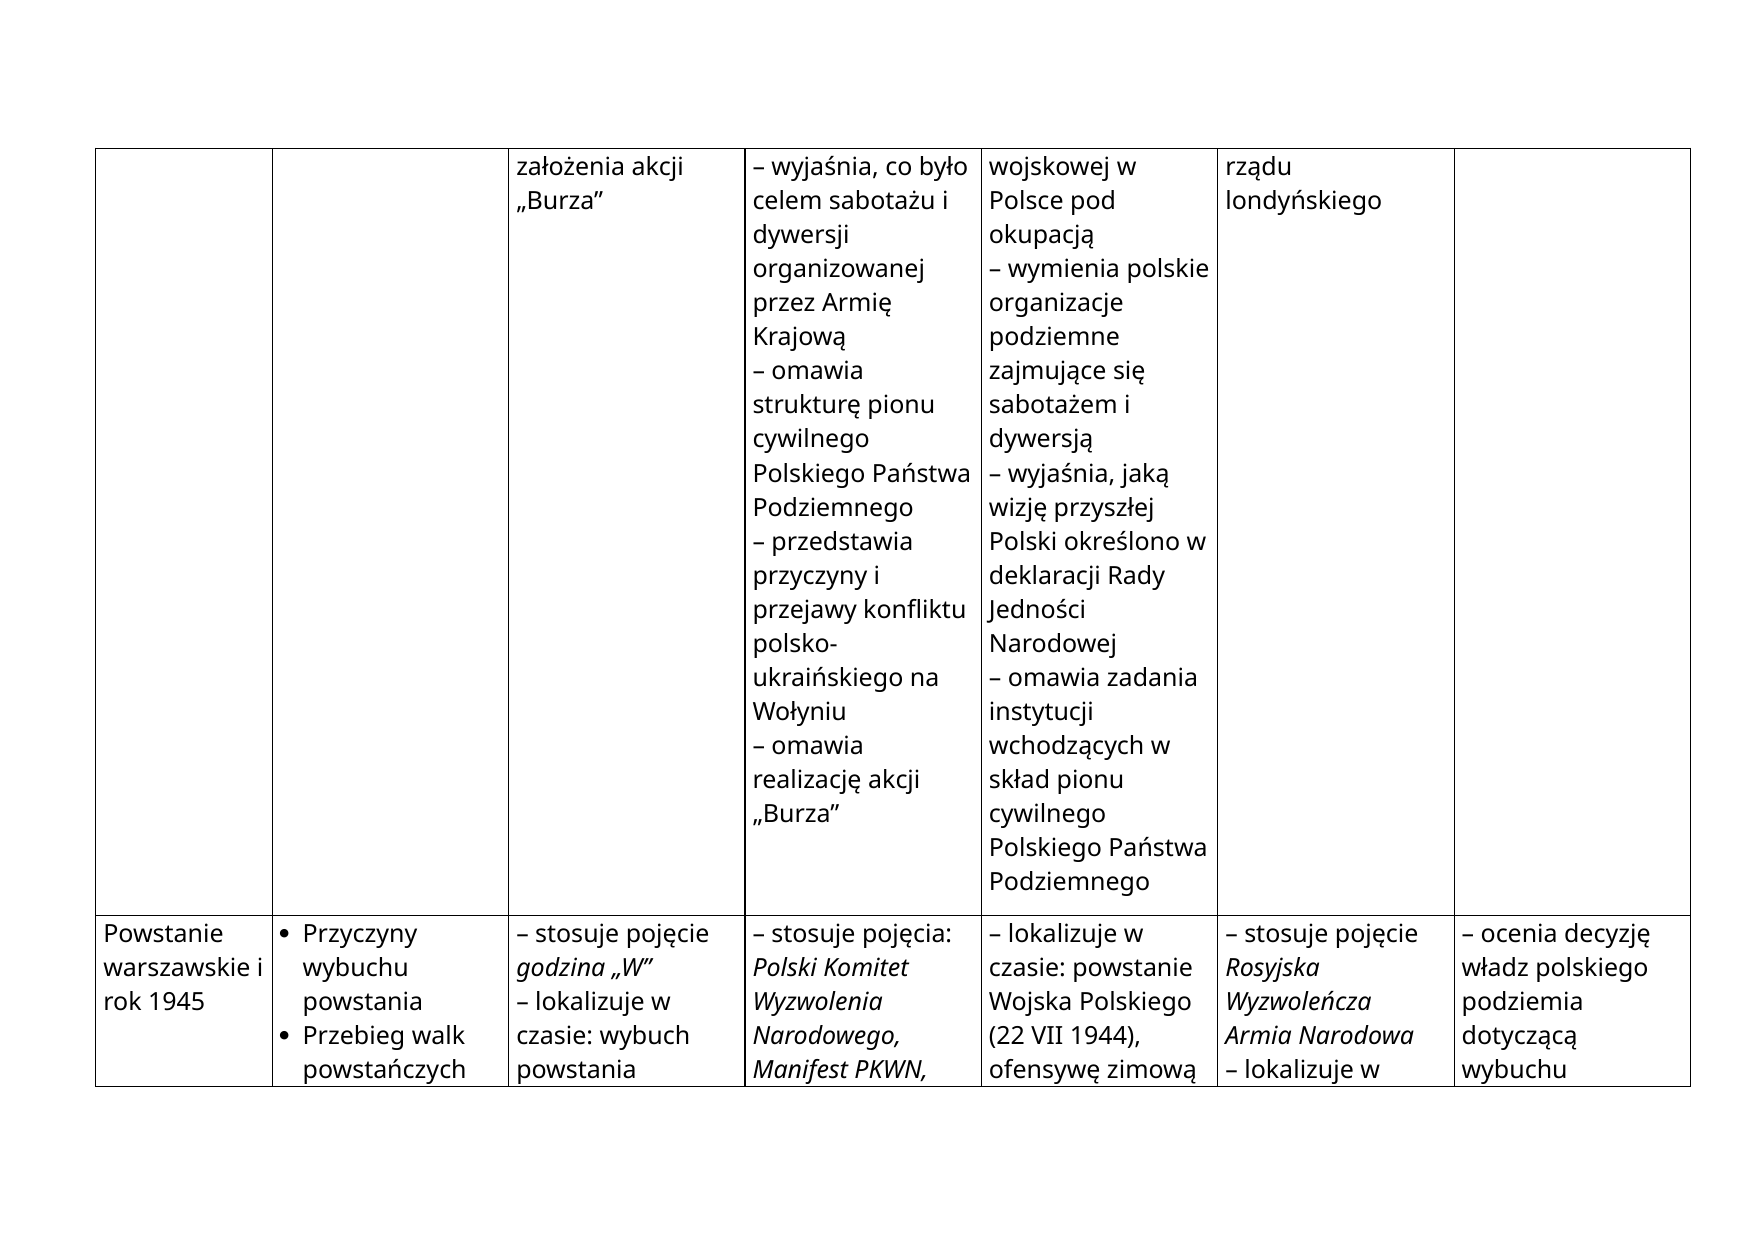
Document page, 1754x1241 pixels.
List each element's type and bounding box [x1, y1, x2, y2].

table_cell [273, 916, 508, 1086]
table_cell [96, 916, 272, 1086]
table_cell [1218, 149, 1454, 915]
table_cell [1218, 916, 1454, 1086]
table_cell [982, 149, 1217, 915]
table_cell [746, 916, 981, 1086]
table_cell [982, 916, 1217, 1086]
table_cell [509, 149, 744, 915]
table_cell [96, 149, 272, 915]
table_cell [746, 149, 981, 915]
table_cell [273, 149, 508, 915]
table_cell [1455, 916, 1690, 1086]
table_cell [1455, 149, 1690, 915]
table_cell [509, 916, 744, 1086]
